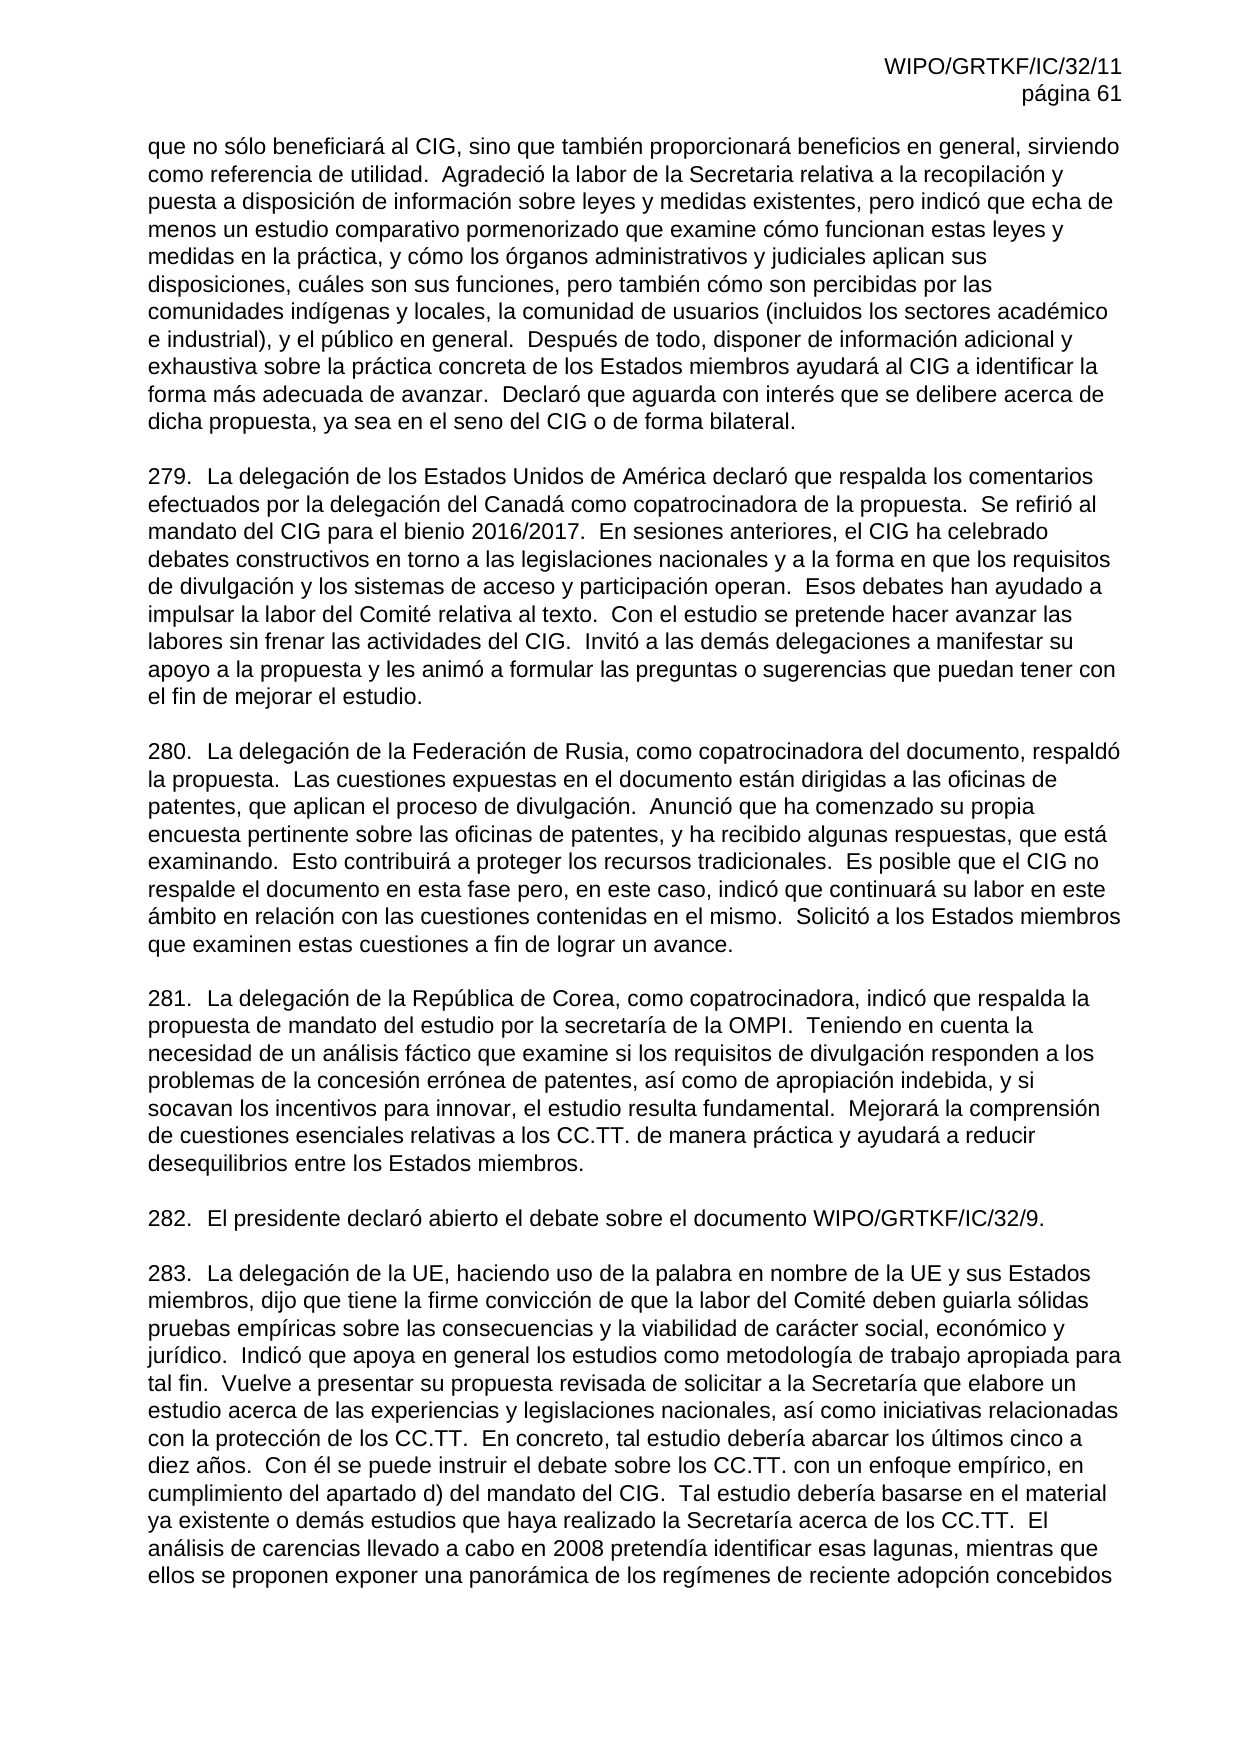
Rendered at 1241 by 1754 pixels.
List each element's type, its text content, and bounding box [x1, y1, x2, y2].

list El presidente declaró abierto el debate sobre el documento WIPO/GRTKF/IC/32/9. [148, 1203, 1122, 1231]
list La delegación de la República de Corea, como copatrocinadora, indicó que respalda la propuesta de mandato del estudio por la secretaría de la OMPI. Teniendo en cuenta la necesidad de un análisis fáctico que examine si los requisitos de divulgación responden a los problemas de la concesión errónea de patentes, así como de apropiación indebida, y si socavan los incentivos para innovar, el estudio resulta fundamental. Mejorará la comprensión de cuestiones esenciales relativas a los CC.TT. de manera práctica y ayudará a reducir desequilibrios entre los Estados miembros. [148, 983, 1122, 1176]
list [148, 132, 1122, 435]
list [148, 1258, 1122, 1588]
list La delegación de los Estados Unidos de América declaró que respalda los comentarios efectuados por la delegación del Canadá como copatrocinadora de la propuesta. Se refirió al mandato del CIG para el bienio 2016/2017. En sesiones anteriores, el CIG ha celebrado debates constructivos en torno a las legislaciones nacionales y a la forma en que los requisitos de divulgación y los sistemas de acceso y participación operan. Esos debates han ayudado a impulsar la labor del Comité relativa al texto. Con el estudio se pretende hacer avanzar las labores sin frenar las actividades del CIG. Invitó a las demás delegaciones a manifestar su apoyo a la propuesta y les animó a formular las preguntas o sugerencias que puedan tener con el fin de mejorar el estudio. [148, 462, 1122, 710]
list La delegación de la Federación de Rusia, como copatrocinadora del documento, respaldó la propuesta. Las cuestiones expuestas en el documento están dirigidas a las oficinas de patentes, que aplican el proceso de divulgación. Anunció que ha comenzado su propia encuesta pertinente sobre las oficinas de patentes, y ha recibido algunas respuestas, que está examinando. Esto contribuirá a proteger los recursos tradicionales. Es posible que el CIG no respalde el documento en esta fase pero, en este caso, indicó que continuará su labor en este ámbito en relación con las cuestiones contenidas en el mismo. Solicitó a los Estados miembros que examinen estas cuestiones a fin de lograr un avance. [148, 737, 1122, 957]
